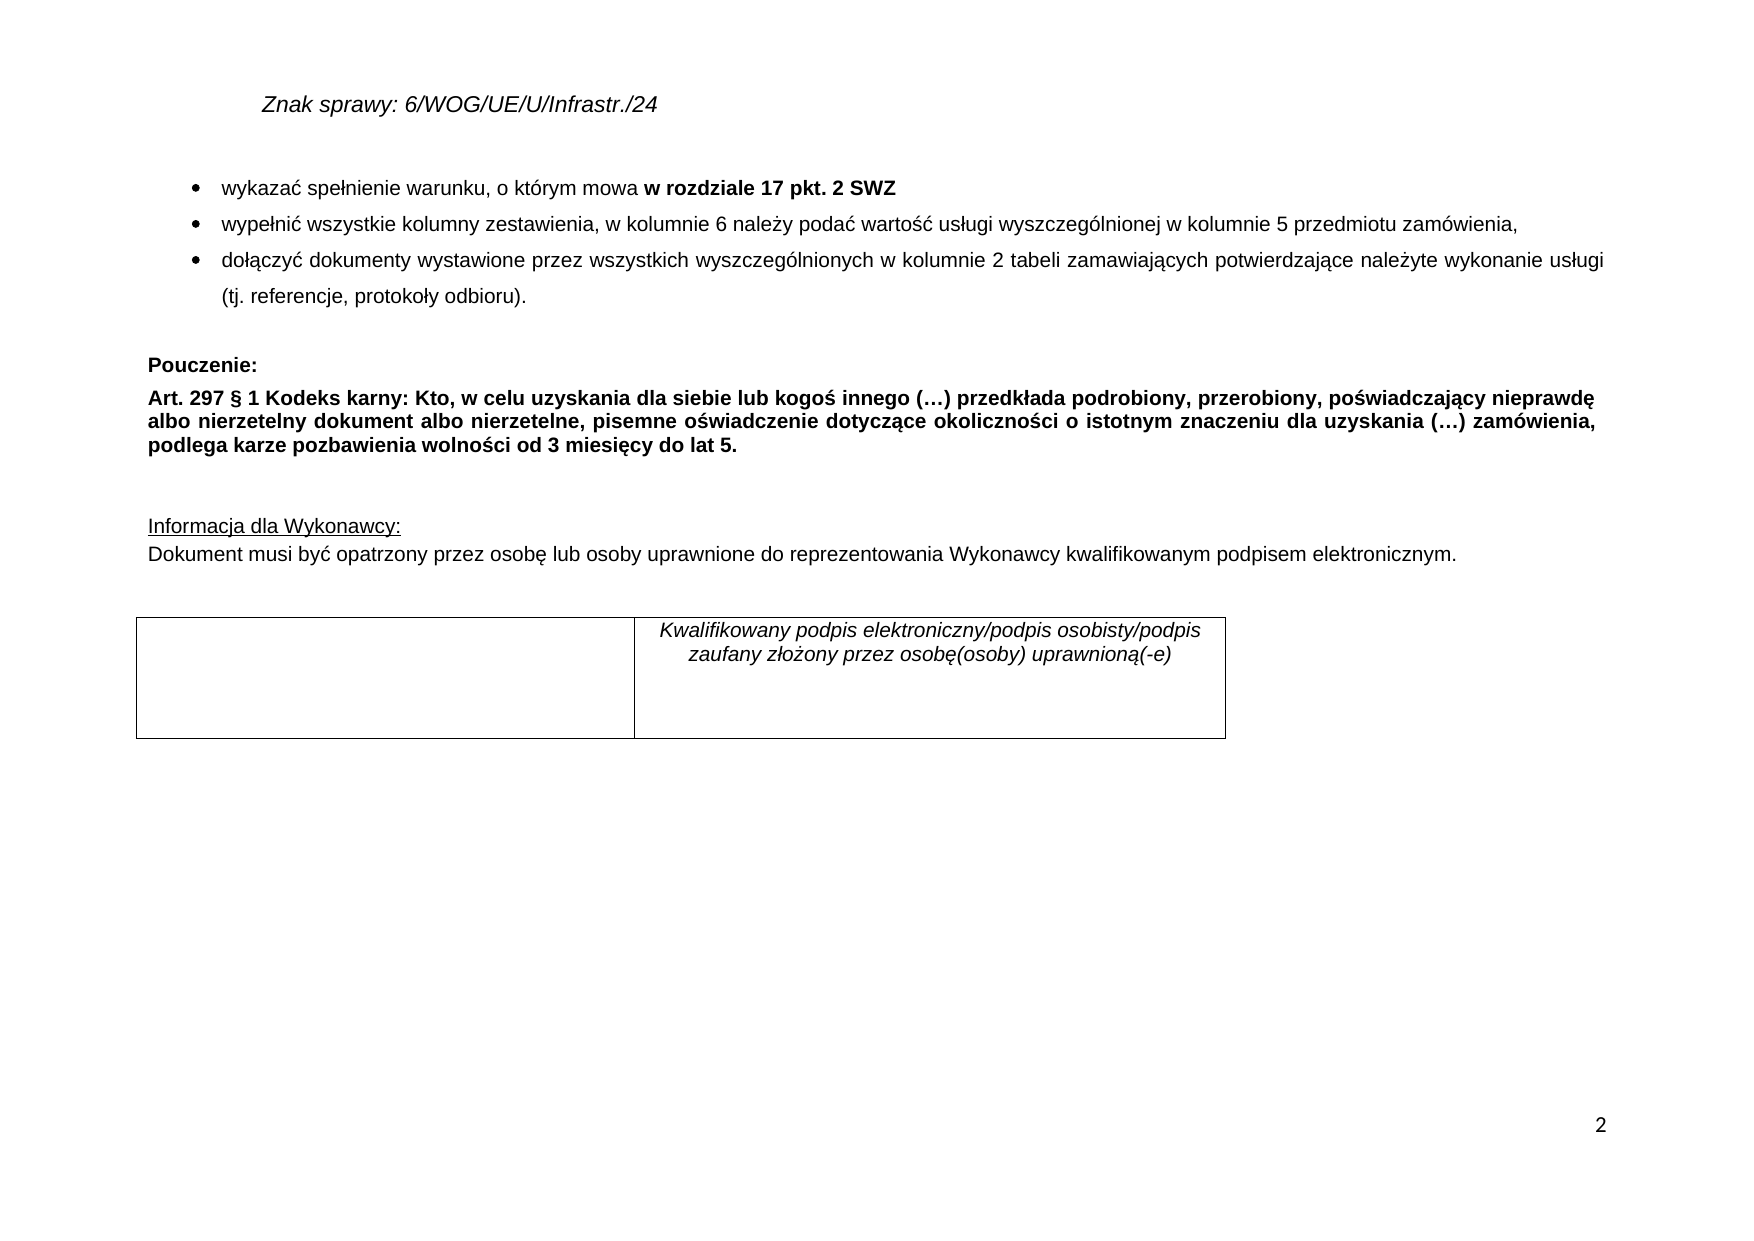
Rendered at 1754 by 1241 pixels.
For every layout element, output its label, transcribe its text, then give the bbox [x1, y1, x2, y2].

list dołączyć dokumenty wystawione przez wszystkich wyszczególnionych w kolumnie 2 tabeli zamawiających potwierdzające należyte wykonanie usługi (tj. referencje, protokoły odbioru). [192, 248, 1606, 308]
text Art. 297 § 1 Kodeks karny: Kto, w celu uzyskania dla siebie lub kogoś innego (…) przedkłada podrobiony, przerobiony, poświadczający nieprawdę albo nierzetelny dokument albo nierzetelne, pisemne oświadczenie dotyczące okoliczności o istotnym znaczeniu dla uzyskania (…) zamówienia, podlega karze pozbawienia wolności od 3 miesięcy do lat 5. [148, 385, 1597, 457]
table_header Kwalifikowany podpis elektroniczny/podpis osobisty/podpis zaufany złożony przez osobę(osoby) uprawnioną(-e) [635, 618, 1225, 738]
list wykazać spełnienie warunku, o którym mowa w rozdziale 17 pkt. 2 SWZ [192, 176, 1606, 199]
table_header [137, 618, 634, 738]
text Pouczenie: [148, 352, 1597, 376]
text Informacja dla Wykonawcy: [148, 514, 1606, 538]
list wypełnić wszystkie kolumny zestawienia, w kolumnie 6 należy podać wartość usługi wyszczególnionej w kolumnie 5 przedmiotu zamówienia, [192, 212, 1606, 236]
text Dokument musi być opatrzony przez osobę lub osoby uprawnione do reprezentowania Wykonawcy kwalifikowanym podpisem elektronicznym. [148, 542, 1606, 566]
